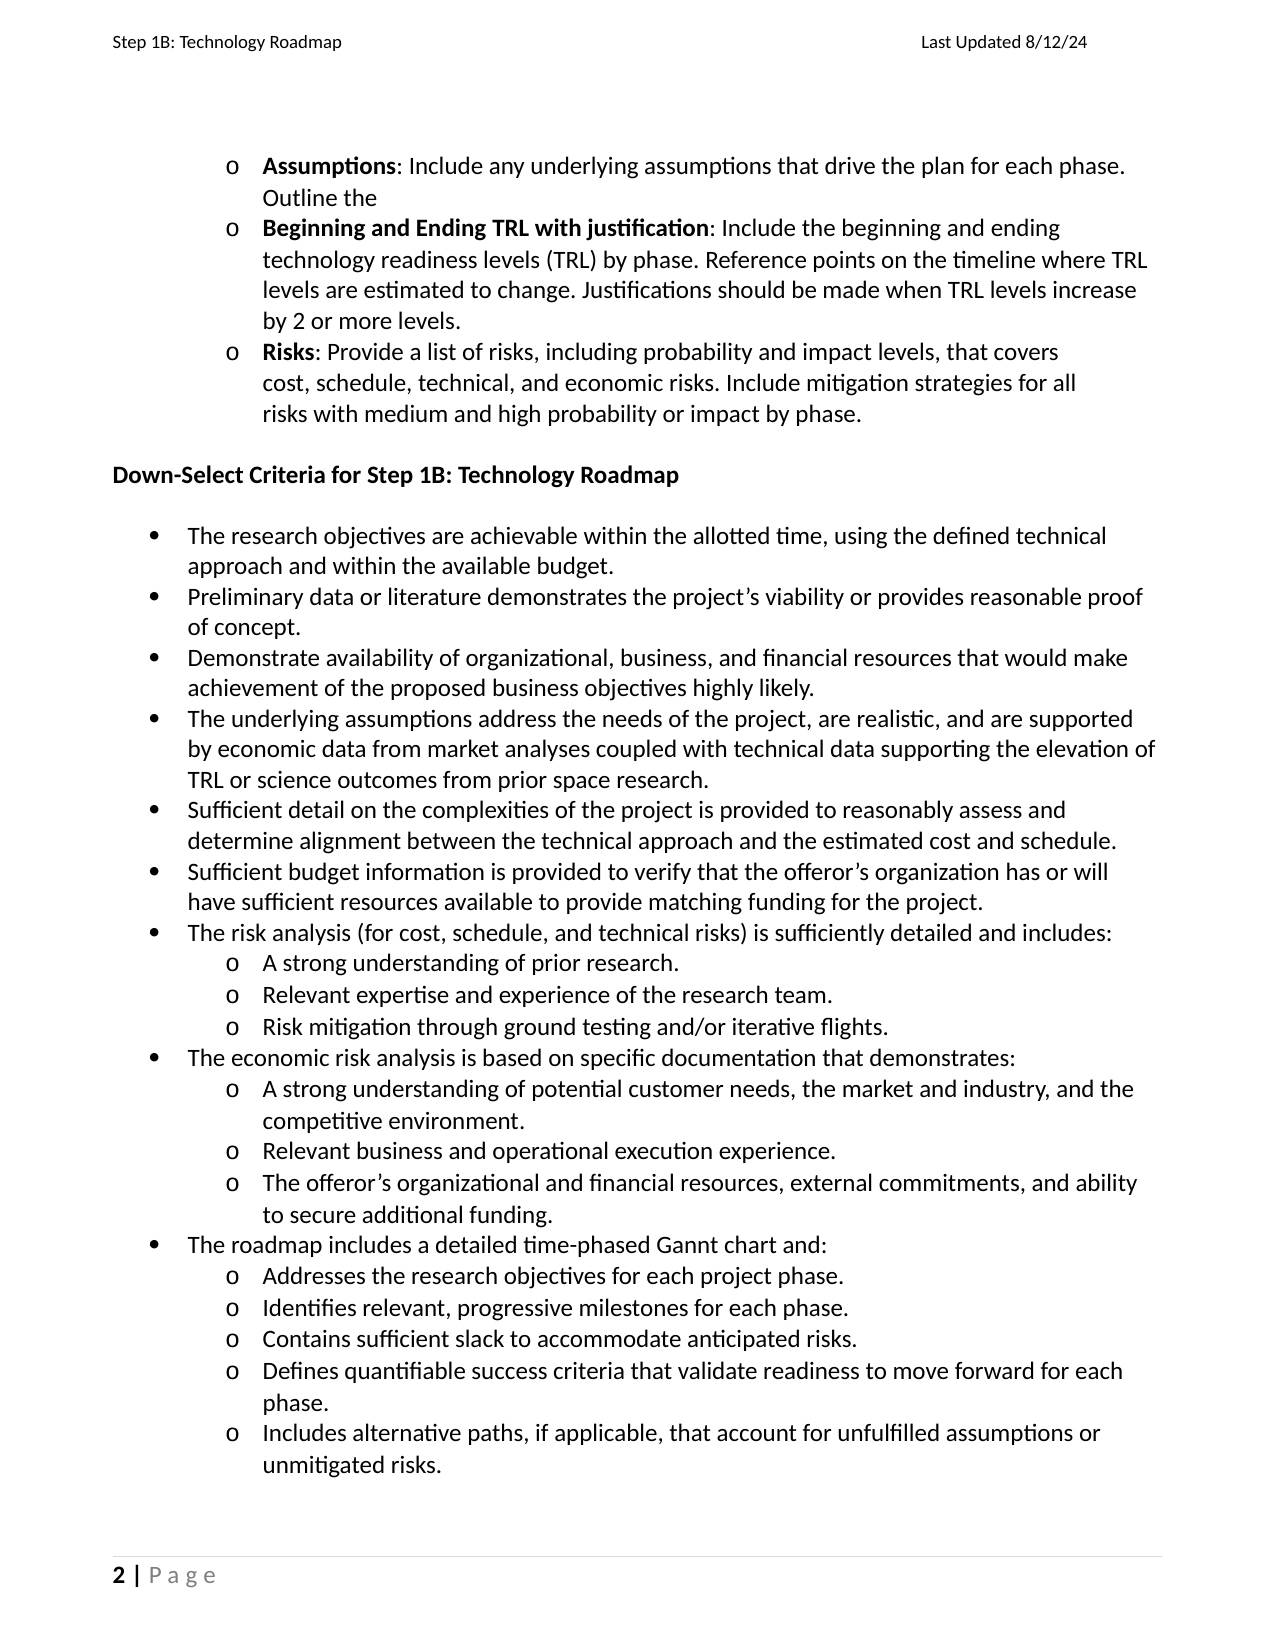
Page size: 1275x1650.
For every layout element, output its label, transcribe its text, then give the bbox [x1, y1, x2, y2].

list Demonstrate availability of organizational, business, and financial resources that would make achievement of the proposed business objectives highly likely. [150, 642, 1162, 703]
list Assumptions: Include any underlying assumptions that drive the plan for each phase. Outline the [225, 150, 1162, 212]
list A strong understanding of potential customer needs, the market and industry, and the competitive environment. [225, 1073, 1162, 1135]
list Includes alternative paths, if applicable, that account for unfulfilled assumptions or unmitigated risks. [225, 1418, 1162, 1480]
list The risk analysis (for cost, schedule, and technical risks) is sufficiently detailed and includes: [150, 917, 1162, 947]
list Risk mitigation through ground testing and/or iterative flights. [225, 1011, 1162, 1043]
list The roadmap includes a detailed time-phased Gannt chart and: [150, 1229, 1162, 1260]
list The economic risk analysis is based on specific documentation that demonstrates: [150, 1043, 1162, 1073]
list The offeror’s organizational and financial resources, external commitments, and ability to secure additional funding. [225, 1167, 1162, 1229]
list Sufficient detail on the complexities of the project is provided to reasonably assess and determine alignment between the technical approach and the estimated cost and schedule. [150, 795, 1162, 856]
list Relevant expertise and experience of the research team. [225, 979, 1162, 1011]
list A strong understanding of prior research. [225, 947, 1162, 979]
list Identifies relevant, progressive milestones for each phase. [225, 1292, 1162, 1323]
list Relevant business and operational execution experience. [225, 1135, 1162, 1167]
list The underlying assumptions address the needs of the project, are realistic, and are supported by economic data from market analyses coupled with technical data supporting the elevation of TRL or science outcomes from prior space research. [150, 703, 1162, 795]
list Sufficient budget information is provided to verify that the offeror’s organization has or will have sufficient resources available to provide matching funding for the project. [150, 856, 1162, 917]
text Down-Select Criteria for Step 1B: Technology Roadmap [112, 459, 1162, 489]
list Contains sufficient slack to accommodate anticipated risks. [225, 1323, 1162, 1355]
list Risks: Provide a list of risks, including probability and impact levels, that covers [225, 336, 1162, 367]
list Preliminary data or literature demonstrates the project’s viability or provides reasonable proof of concept. [150, 581, 1162, 642]
list Beginning and Ending TRL with justification: Include the beginning and ending technology readiness levels (TRL) by phase. Reference points on the timeline where TRL levels are estimated to change. Justifications should be made when TRL levels increase by 2 or more levels. [225, 212, 1162, 336]
list cost, schedule, technical, and economic risks. Include mitigation strategies for all [262, 367, 1162, 398]
list risks with medium and high probability or impact by phase. [262, 398, 1162, 428]
list Addresses the research objectives for each project phase. [225, 1260, 1162, 1292]
list The research objectives are achievable within the allotted time, using the defined technical approach and within the available budget. [150, 520, 1162, 581]
list Defines quantifiable success criteria that validate readiness to move forward for each phase. [225, 1355, 1162, 1418]
